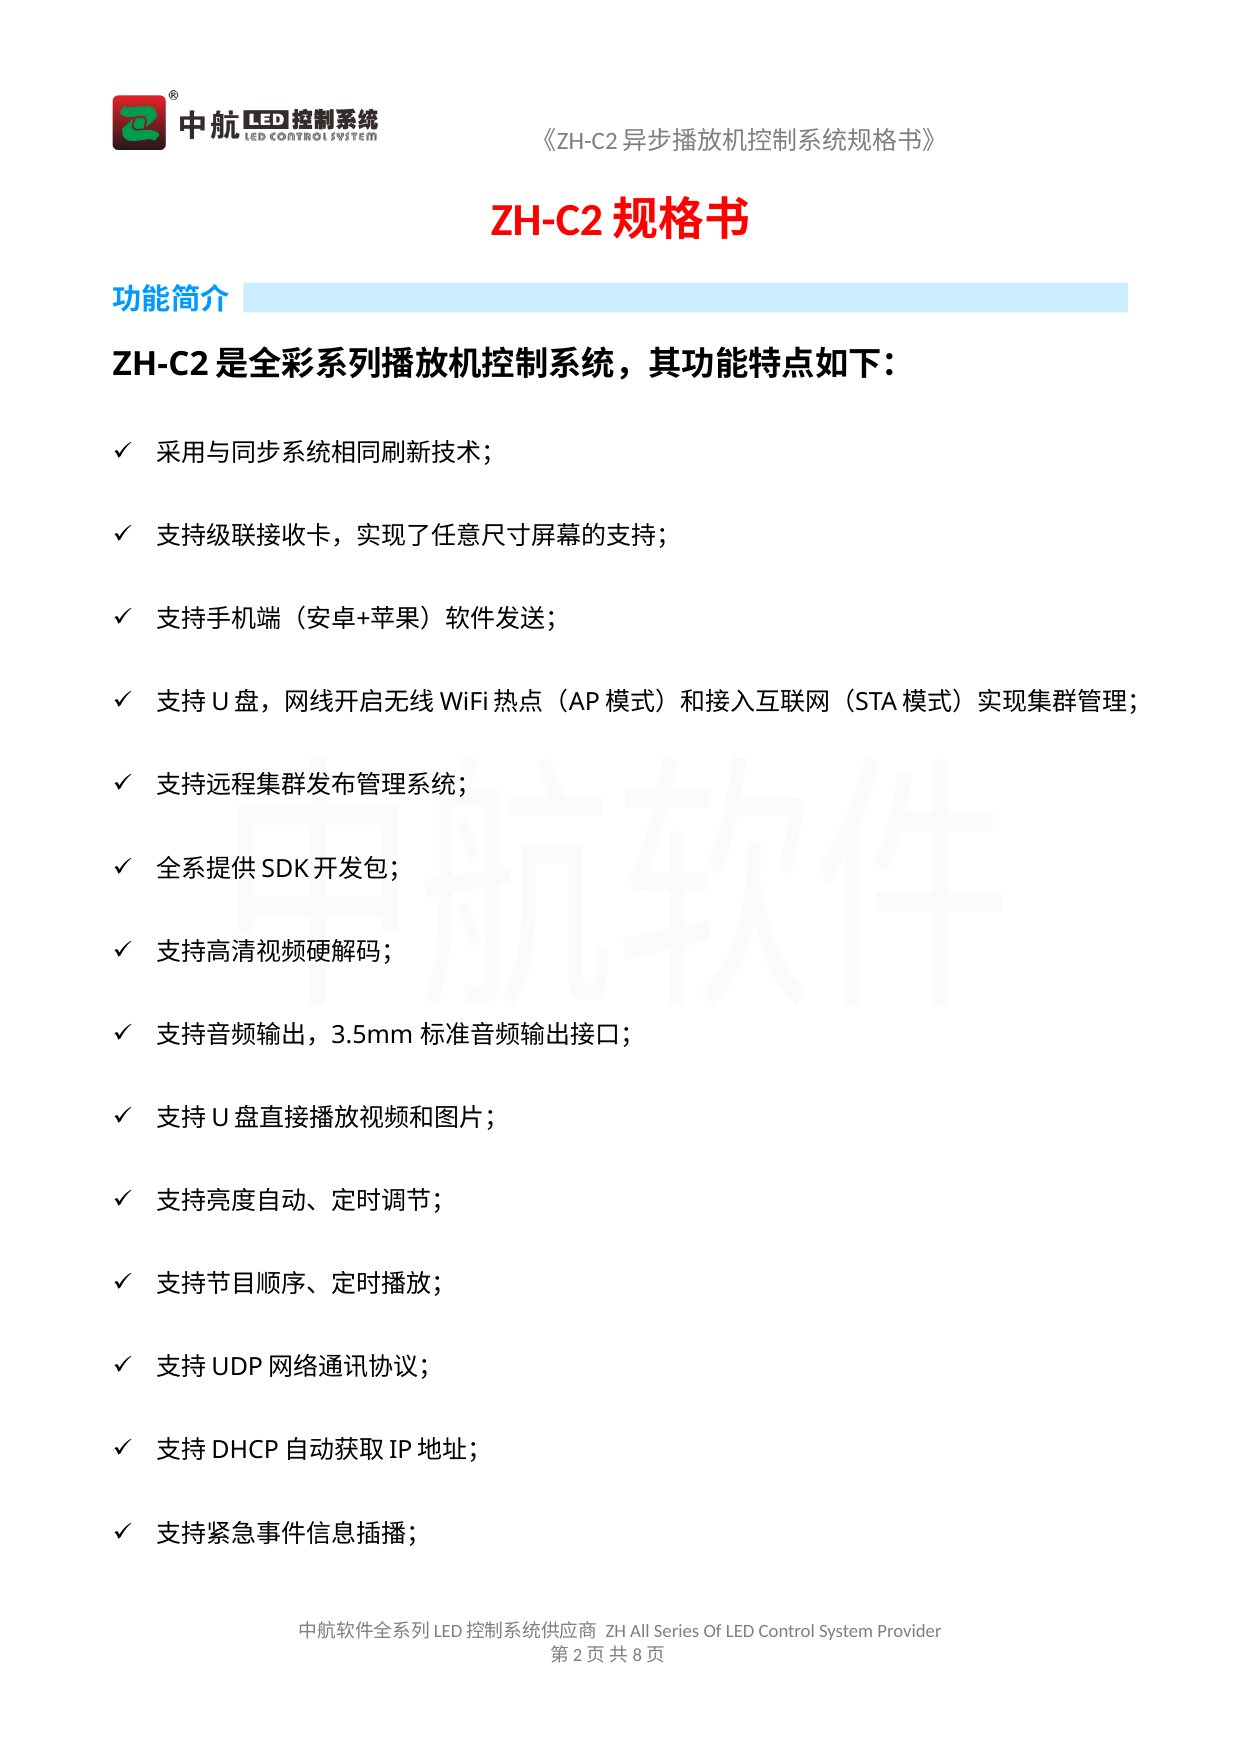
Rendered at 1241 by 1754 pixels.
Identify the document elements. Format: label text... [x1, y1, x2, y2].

list 支持高清视频硬解码； [112, 917, 1128, 982]
list 支持音频输出，3.5mm 标准音频输出接口； [112, 1000, 1128, 1065]
list 支持远程集群发布管理系统； [112, 751, 1128, 816]
text 功能简介 [112, 264, 1128, 329]
list 支持U盘直接播放视频和图片； [112, 1083, 1128, 1148]
list 支持节目顺序、定时播放； [112, 1249, 1128, 1314]
list 支持DHCP自动获取IP地址； [112, 1416, 1128, 1481]
list 支持手机端（安卓+苹果）软件发送； [112, 584, 1128, 649]
list 支持UDP网络通讯协议； [112, 1332, 1128, 1397]
text ZH-C2是全彩系列播放机控制系统，其功能特点如下： [112, 329, 1128, 394]
list 全系提供SDK开发包； [112, 834, 1128, 899]
list 支持亮度自动、定时调节； [112, 1166, 1128, 1231]
picture [112, 90, 388, 150]
list 支持级联接收卡，实现了任意尺寸屏幕的支持； [112, 501, 1128, 566]
list 采用与同步系统相同刷新技术； [112, 418, 1128, 483]
list 支持紧急事件信息插播； [112, 1499, 1128, 1564]
text ZH-C2规格书 [112, 166, 1128, 264]
list 支持U盘，网线开启无线WiFi热点（AP模式）和接入互联网（STA模式）实现集群管理； [112, 667, 1128, 732]
